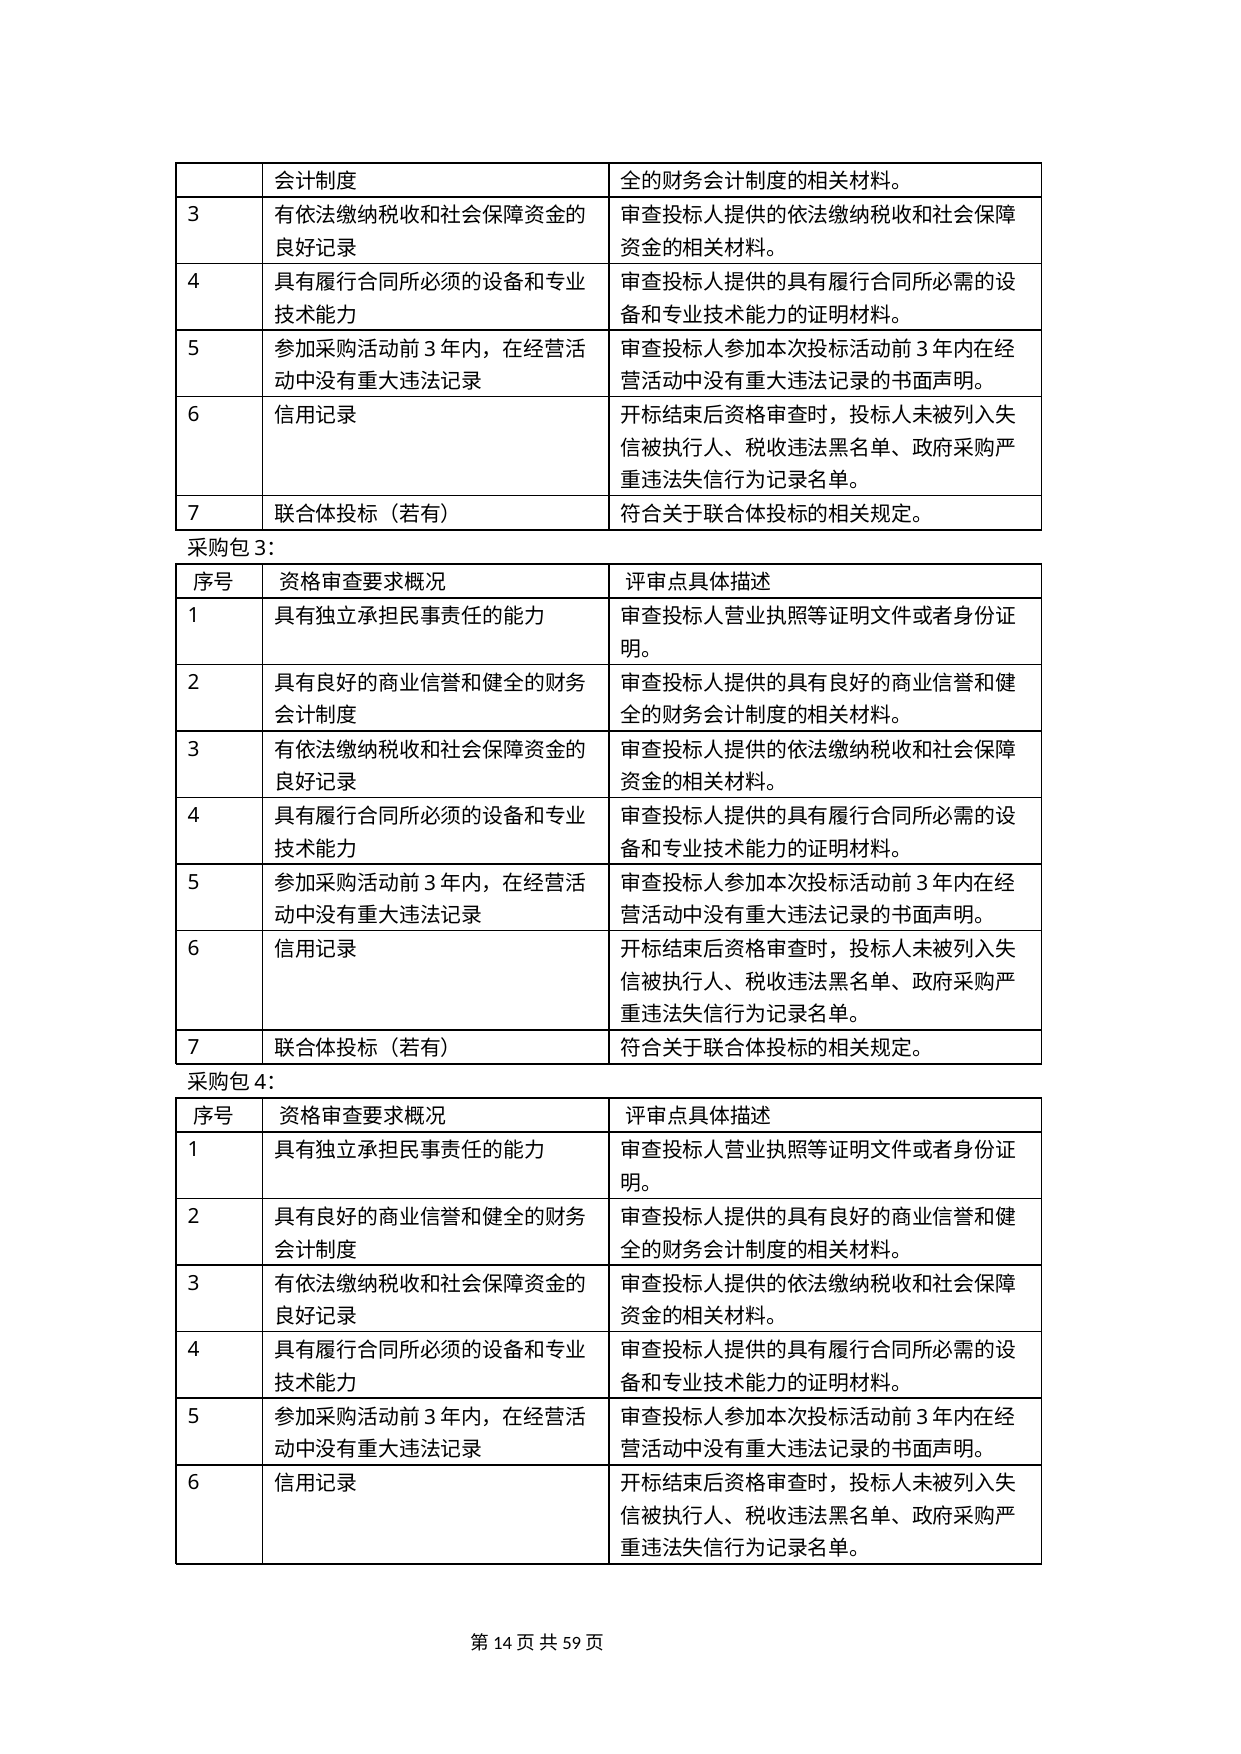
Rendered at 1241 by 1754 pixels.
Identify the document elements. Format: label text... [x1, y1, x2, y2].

table_cell 具有履行合同所必须的设备和专业技术能力 [263, 264, 608, 329]
table_cell 信用记录 [263, 397, 608, 495]
table_cell 信用记录 [263, 1466, 608, 1563]
table_cell 具有履行合同所必须的设备和专业技术能力 [263, 1332, 608, 1397]
table_header 评审点具体描述 [610, 565, 1041, 597]
table_cell 审查投标人提供的具有履行合同所必需的设备和专业技术能力的证明材料。 [610, 798, 1041, 863]
table_cell 5 [177, 1399, 262, 1464]
table_cell 符合关于联合体投标的相关规定。 [610, 496, 1041, 529]
table_cell 具有良好的商业信誉和健全的财务会计制度 [263, 1199, 608, 1264]
table_cell 符合关于联合体投标的相关规定。 [610, 1031, 1041, 1063]
table_cell 联合体投标（若有） [263, 496, 608, 529]
table_cell 具有良好的商业信誉和健全的财务会计制度 [263, 164, 608, 196]
table_cell 具有良好的商业信誉和健全的财务会计制度 [263, 665, 608, 730]
table_cell 开标结束后资格审查时，投标人未被列入失信被执行人、税收违法黑名单、政府采购严重违法失信行为记录名单。 [610, 931, 1041, 1029]
table_cell 参加采购活动前3年内，在经营活动中没有重大违法记录 [263, 865, 608, 930]
table_cell 审查投标人提供的具有履行合同所必需的设备和专业技术能力的证明材料。 [610, 1332, 1041, 1397]
table_cell 2 [177, 1199, 262, 1264]
table_cell 参加采购活动前3年内，在经营活动中没有重大违法记录 [263, 1399, 608, 1464]
table_header 序号 [177, 1099, 262, 1131]
table_cell 2 [177, 164, 262, 196]
table_cell 4 [177, 264, 262, 329]
table_cell 4 [177, 1332, 262, 1397]
table_cell 1 [177, 599, 262, 663]
table_cell 审查投标人提供的具有履行合同所必需的设备和专业技术能力的证明材料。 [610, 264, 1041, 329]
table_cell 3 [177, 198, 262, 263]
table_cell 3 [177, 1266, 262, 1331]
table_header 序号 [177, 565, 262, 597]
table_cell 有依法缴纳税收和社会保障资金的良好记录 [263, 198, 608, 263]
table_cell 信用记录 [263, 931, 608, 1029]
table_cell 6 [177, 397, 262, 495]
table_cell 有依法缴纳税收和社会保障资金的良好记录 [263, 1266, 608, 1331]
table_cell 1 [177, 1133, 262, 1198]
table_cell 开标结束后资格审查时，投标人未被列入失信被执行人、税收违法黑名单、政府采购严重违法失信行为记录名单。 [610, 1466, 1041, 1563]
table_cell 审查投标人提供的具有良好的商业信誉和健全的财务会计制度的相关材料。 [610, 665, 1041, 730]
table_header 评审点具体描述 [610, 1099, 1041, 1131]
table_cell 4 [177, 798, 262, 863]
table_cell 审查投标人提供的依法缴纳税收和社会保障资金的相关材料。 [610, 1266, 1041, 1331]
table_cell 6 [177, 931, 262, 1029]
table_cell 审查投标人提供的依法缴纳税收和社会保障资金的相关材料。 [610, 732, 1041, 797]
table_cell 审查投标人参加本次投标活动前3年内在经营活动中没有重大违法记录的书面声明。 [610, 1399, 1041, 1464]
text 采购包4： [187, 1064, 1053, 1097]
table_cell 7 [177, 1031, 262, 1063]
table_cell 审查投标人营业执照等证明文件或者身份证明。 [610, 599, 1041, 663]
table_cell 审查投标人营业执照等证明文件或者身份证明。 [610, 1133, 1041, 1198]
table_cell 具有独立承担民事责任的能力 [263, 599, 608, 663]
table_cell 有依法缴纳税收和社会保障资金的良好记录 [263, 732, 608, 797]
table_cell 审查投标人参加本次投标活动前3年内在经营活动中没有重大违法记录的书面声明。 [610, 865, 1041, 930]
table_header 资格审查要求概况 [263, 565, 608, 597]
table_cell 参加采购活动前3年内，在经营活动中没有重大违法记录 [263, 331, 608, 396]
table_cell 开标结束后资格审查时，投标人未被列入失信被执行人、税收违法黑名单、政府采购严重违法失信行为记录名单。 [610, 397, 1041, 495]
table_cell 审查投标人参加本次投标活动前3年内在经营活动中没有重大违法记录的书面声明。 [610, 331, 1041, 396]
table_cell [610, 164, 1041, 196]
table_cell 审查投标人提供的依法缴纳税收和社会保障资金的相关材料。 [610, 198, 1041, 263]
table_cell 联合体投标（若有） [263, 1031, 608, 1063]
table_cell 具有独立承担民事责任的能力 [263, 1133, 608, 1198]
table_cell 具有履行合同所必须的设备和专业技术能力 [263, 798, 608, 863]
table_header 资格审查要求概况 [263, 1099, 608, 1131]
table_cell 7 [177, 496, 262, 529]
table_cell 5 [177, 331, 262, 396]
text 采购包3： [187, 530, 1053, 563]
table_cell 3 [177, 732, 262, 797]
table_cell 5 [177, 865, 262, 930]
table_cell 6 [177, 1466, 262, 1563]
table_cell 2 [177, 665, 262, 730]
table_cell 审查投标人提供的具有良好的商业信誉和健全的财务会计制度的相关材料。 [610, 1199, 1041, 1264]
